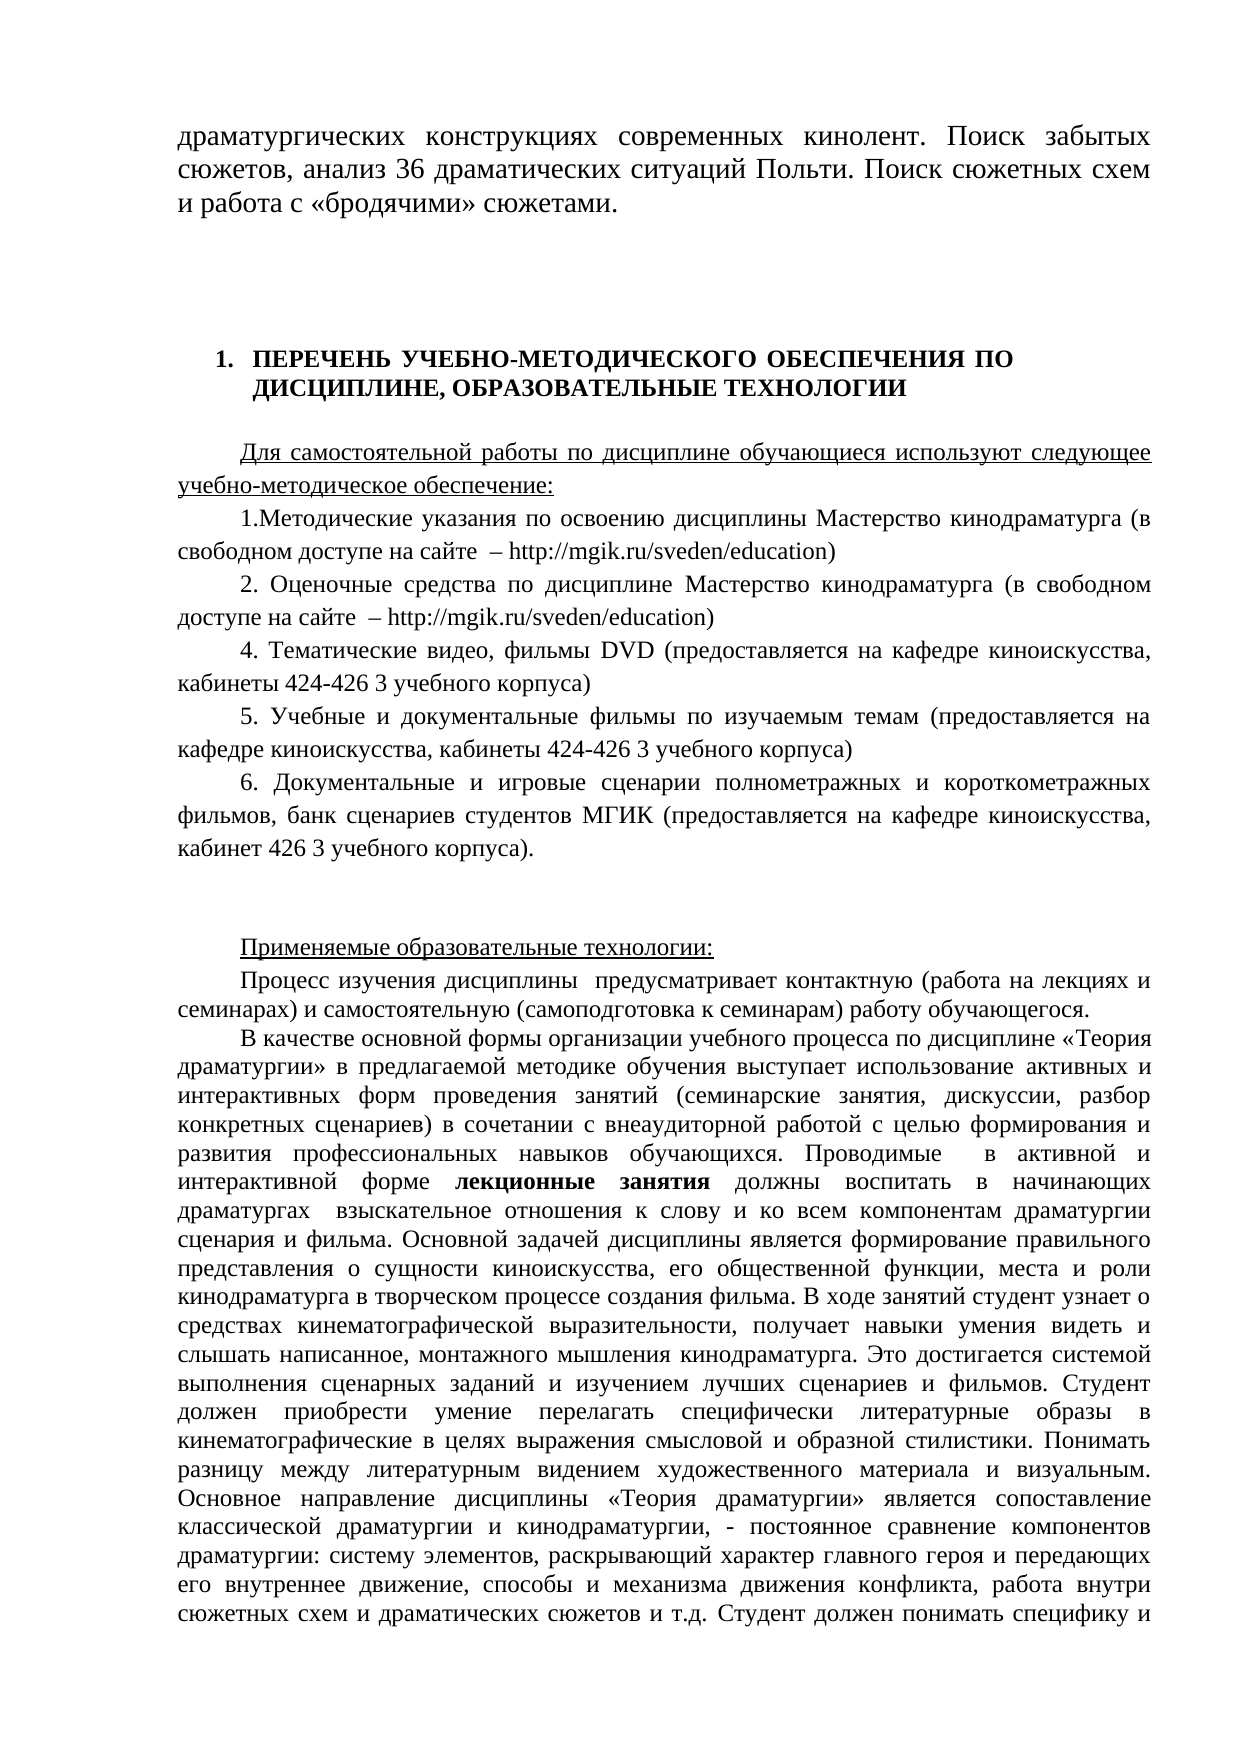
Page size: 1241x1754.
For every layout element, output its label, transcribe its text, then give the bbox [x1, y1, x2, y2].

text 2. Оценочные средства по дисциплине Мастерство кинодраматурга (в свободном доступе на сайте – http://mgik.ru/sveden/education) [177, 569, 1152, 631]
text 5. Учебные и документальные фильмы по изучаемым темам (предоставляется на кафедре киноискусства, кабинеты 424-426 3 учебного корпуса) [177, 701, 1152, 763]
text Процесс изучения дисциплины предусматривает контактную (работа на лекциях и семинарах) и самостоятельную (самоподготовка к семинарам) работу обучающегося. [177, 965, 1152, 1023]
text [177, 1023, 1152, 1626]
list ПЕРЕЧЕНЬ УЧЕБНО-МЕТОДИЧЕСКОГО ОБЕСПЕЧЕНИЯ ПО ДИСЦИПЛИНЕ, ОБРАЗОВАТЕЛЬНЫЕ ТЕХНОЛОГИИ [215, 344, 1014, 402]
text 4. Тематические видео, фильмы DVD (предоставляется на кафедре киноискусства, кабинеты 424-426 3 учебного корпуса) [177, 635, 1152, 697]
text 6. Документальные и игровые сценарии полнометражных и короткометражных фильмов, банк сценариев студентов МГИК (предоставляется на кафедре киноискусства, кабинет 426 3 учебного корпуса). [177, 767, 1152, 862]
text Для самостоятельной работы по дисциплине обучающиеся используют следующее учебно-методическое обеспечение: [177, 437, 1152, 499]
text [177, 118, 1152, 219]
text 1.Методические указания по освоению дисциплины Мастерство кинодраматурга (в свободном доступе на сайте – http://mgik.ru/sveden/education) [177, 503, 1152, 565]
text Применяемые образовательные технологии: [177, 932, 1152, 961]
